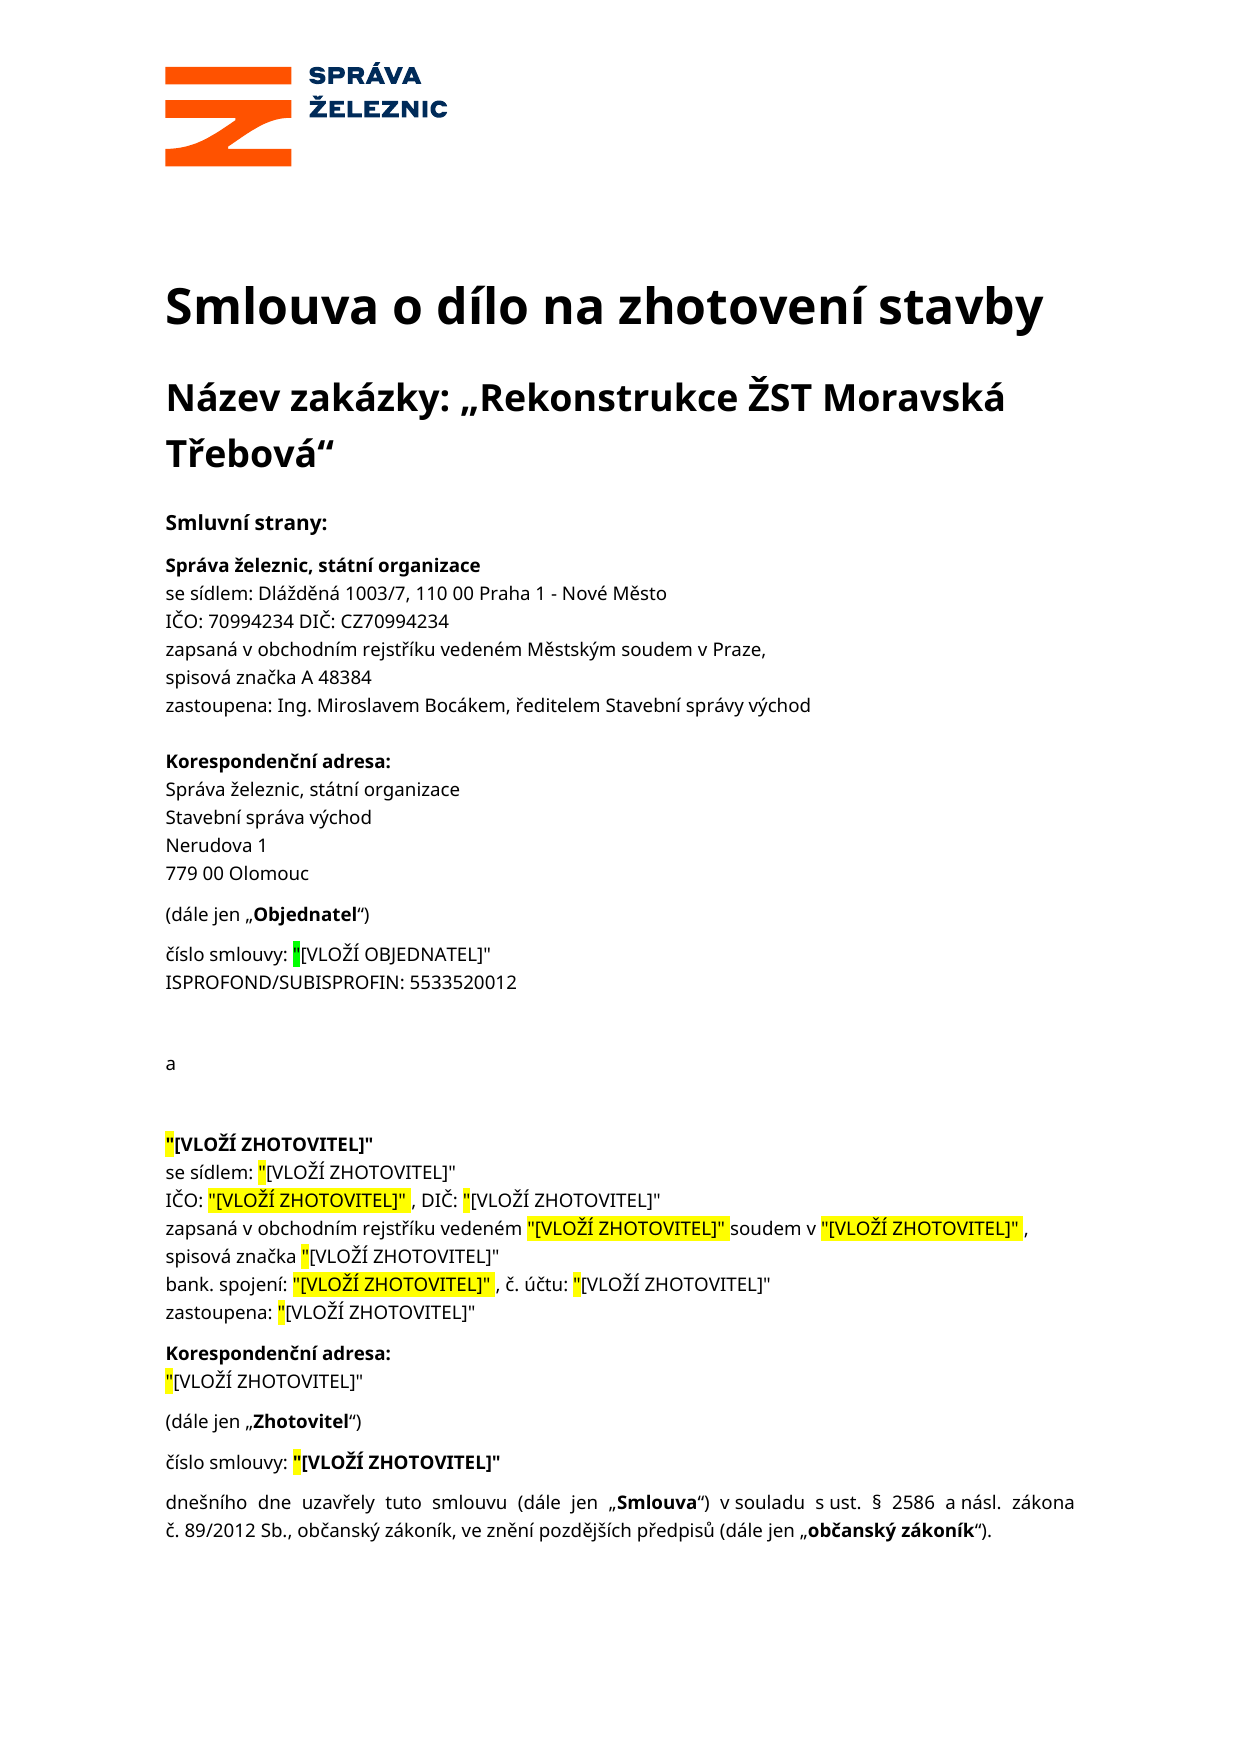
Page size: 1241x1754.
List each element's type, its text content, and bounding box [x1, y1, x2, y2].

text bank. spojení: , č. účtu: [495, 1272, 573, 1297]
text Korespondenční adresa: [165, 1340, 1075, 1366]
text IČO: , DIČ: [165, 1187, 1075, 1213]
text číslo smlouvy: [300, 941, 1075, 967]
text se sídlem: [165, 1159, 1075, 1185]
text zapsaná v obchodním rejstříku vedeném Městským soudem v Praze, [165, 636, 1075, 662]
text Korespondenční adresa: [165, 748, 1075, 774]
text a [165, 1050, 1075, 1076]
text bank. spojení: , č. účtu: [165, 1272, 293, 1297]
text se sídlem: Dlážděná 1003/7, 110 00 Praha 1 - Nové Město [165, 580, 1075, 606]
text IČO: 70994234 DIČ: CZ70994234 [165, 608, 1075, 634]
text Správa železnic, státní organizace [165, 552, 1075, 578]
text spisová značka [165, 1243, 1075, 1269]
text Název zakázky: „Rekonstrukce ŽST Moravská Třebová“ [165, 371, 1075, 478]
text 779 00 Olomouc [165, 860, 1075, 886]
text Správa železnic, státní organizace [165, 776, 1075, 802]
text spisová značka A 48384 [165, 664, 1075, 690]
text číslo smlouvy: [165, 1449, 293, 1475]
text zapsaná v obchodním rejstříku vedeném soudem v , [165, 1216, 527, 1241]
text bank. spojení: , č. účtu: [581, 1272, 1075, 1297]
text dnešního dne uzavřely tuto smlouvu (dále jen „Smlouva“) v souladu s ust. § 2586 a násl. zákona č. 89/2012 Sb., občanský zákoník, ve znění pozdějších předpisů (dále jen „občanský zákoník“). [165, 1490, 1075, 1543]
text (dále jen „Objednatel“) [165, 901, 1075, 926]
text Smluvní strany: [165, 508, 1075, 537]
text zastoupena: [165, 1299, 1075, 1325]
text Nerudova 1 [165, 832, 1075, 858]
text zastoupena: Ing. Miroslavem Bocákem, ředitelem Stavební správy východ [165, 692, 1075, 718]
text ISPROFOND/SUBISPROFIN: 5533520012 [165, 969, 1075, 995]
text (dále jen „Zhotovitel“) [165, 1409, 1075, 1434]
text Smlouva o dílo na zhotovení stavby [165, 271, 1075, 339]
text číslo smlouvy: [301, 1449, 1075, 1475]
text Stavební správa východ [165, 804, 1075, 830]
text číslo smlouvy: [165, 941, 293, 967]
